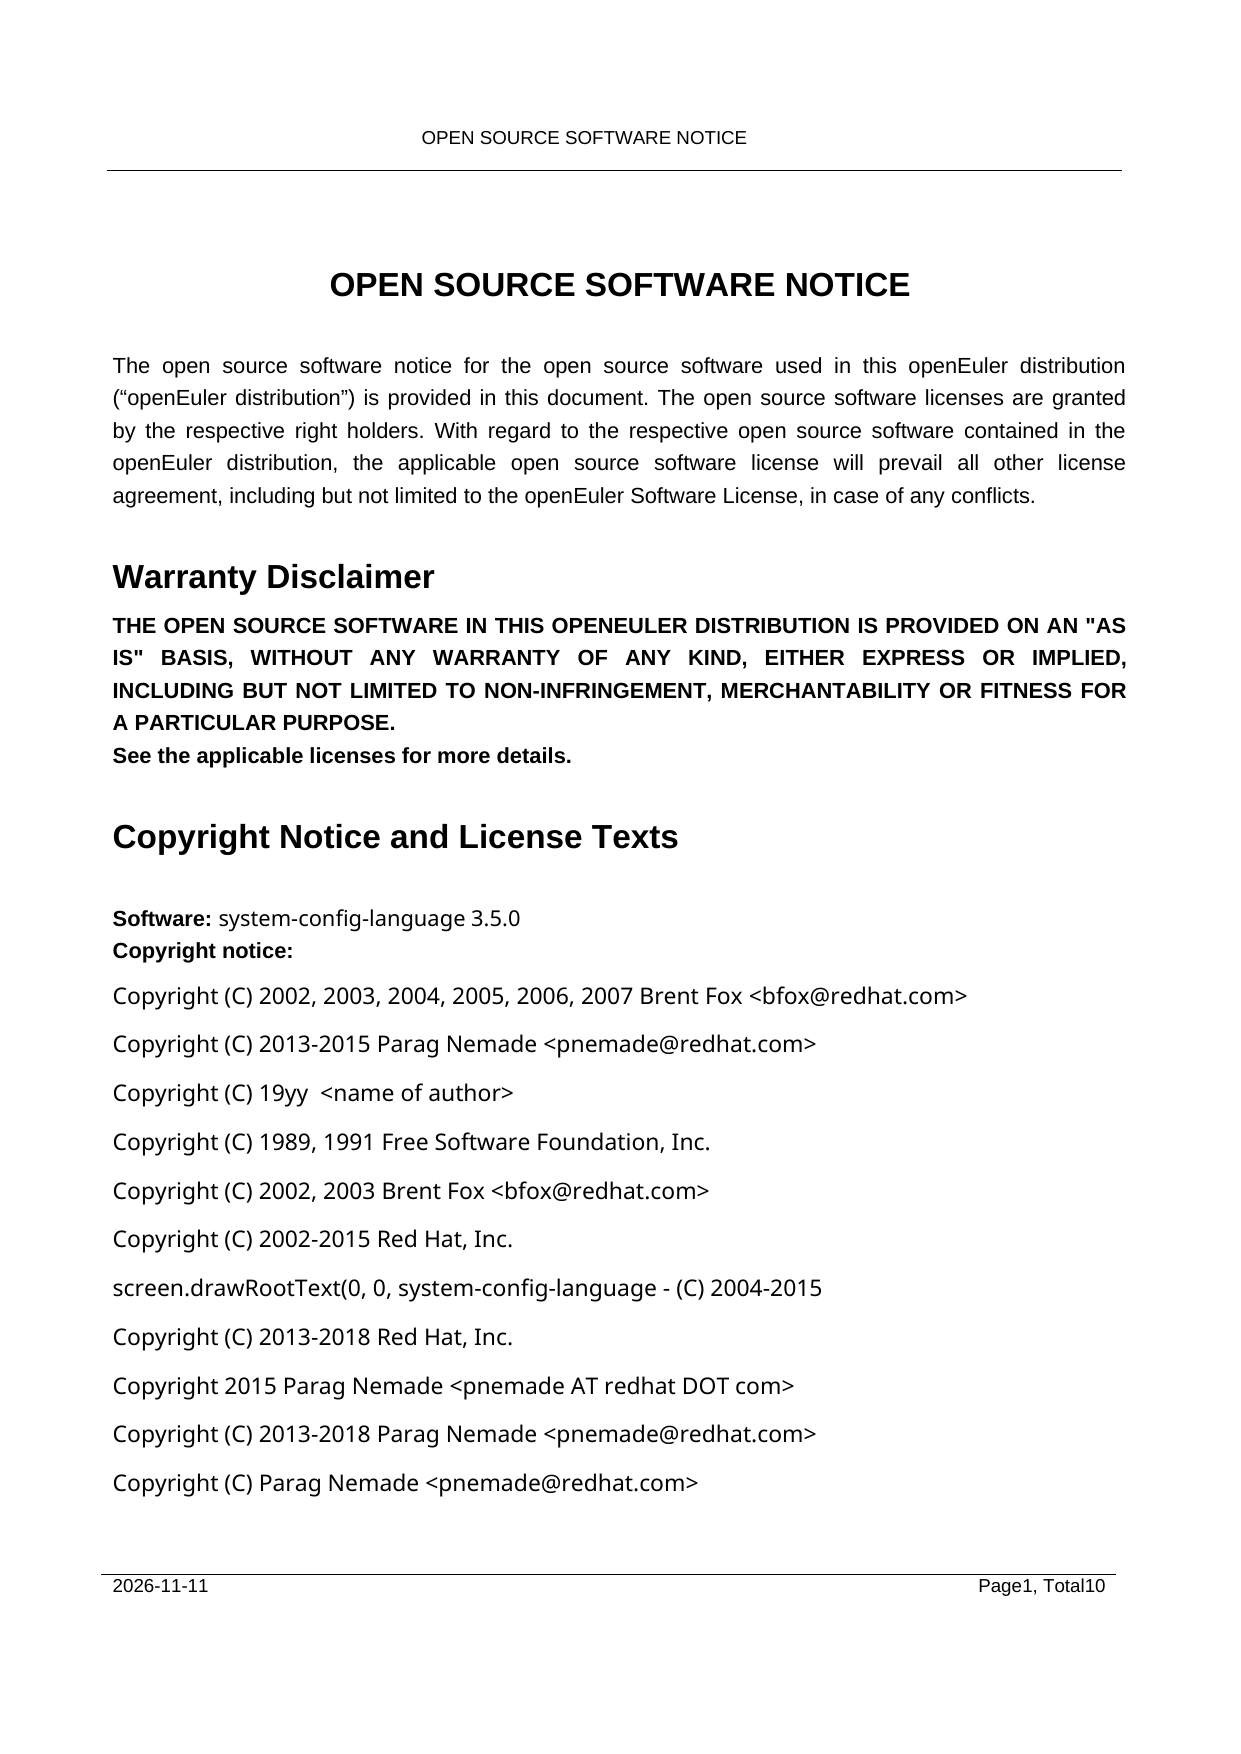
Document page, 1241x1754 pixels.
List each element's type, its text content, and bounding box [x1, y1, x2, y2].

text Warranty Disclaimer [112, 544, 1128, 609]
text The open source software notice for the open source software used in this openEuler distribution (“openEuler distribution”) is provided in this document. The open source software licenses are granted by the respective right holders. With regard to the respective open source software contained in the openEuler distribution, the applicable open source software license will prevail all other license agreement, including but not limited to the openEuler Software License, in case of any conflicts. [112, 349, 1128, 511]
text Software: system-config-language 3.5.0 [112, 901, 1128, 934]
text Copyright notice: [112, 934, 1128, 966]
text Copyright (C) 2002, 2003, 2004, 2005, 2006, 2007 Brent Fox <bfox@redhat.com> Copyright (C) 2013-2015 Parag Nemade <pnemade@redhat.com> Copyright (C) 19yy <name of author> Copyright (C) 1989, 1991 Free Software Foundation, Inc. Copyright (C) 2002, 2003 Brent Fox <bfox@redhat.com> Copyright (C) 2002-2015 Red Hat, Inc. screen.drawRootText(0, 0, system-config-language - (C) 2004-2015 Copyright (C) 2013-2018 Red Hat, Inc. Copyright 2015 Parag Nemade <pnemade AT redhat DOT com> Copyright (C) 2013-2018 Parag Nemade <pnemade@redhat.com> Copyright (C) Parag Nemade <pnemade@redhat.com> [112, 979, 1128, 1548]
text THE OPEN SOURCE SOFTWARE IN THIS OPENEULER DISTRIBUTION IS PROVIDED ON AN "AS IS" BASIS, WITHOUT ANY WARRANTY OF ANY KIND, EITHER EXPRESS OR IMPLIED, INCLUDING BUT NOT LIMITED TO NON-INFRINGEMENT, MERCHANTABILITY OR FITNESS FOR A PARTICULAR PURPOSE. See the applicable licenses for more details. [112, 609, 1128, 771]
text Copyright Notice and License Texts [112, 804, 1128, 869]
text OPEN SOURCE SOFTWARE NOTICE [112, 251, 1128, 316]
